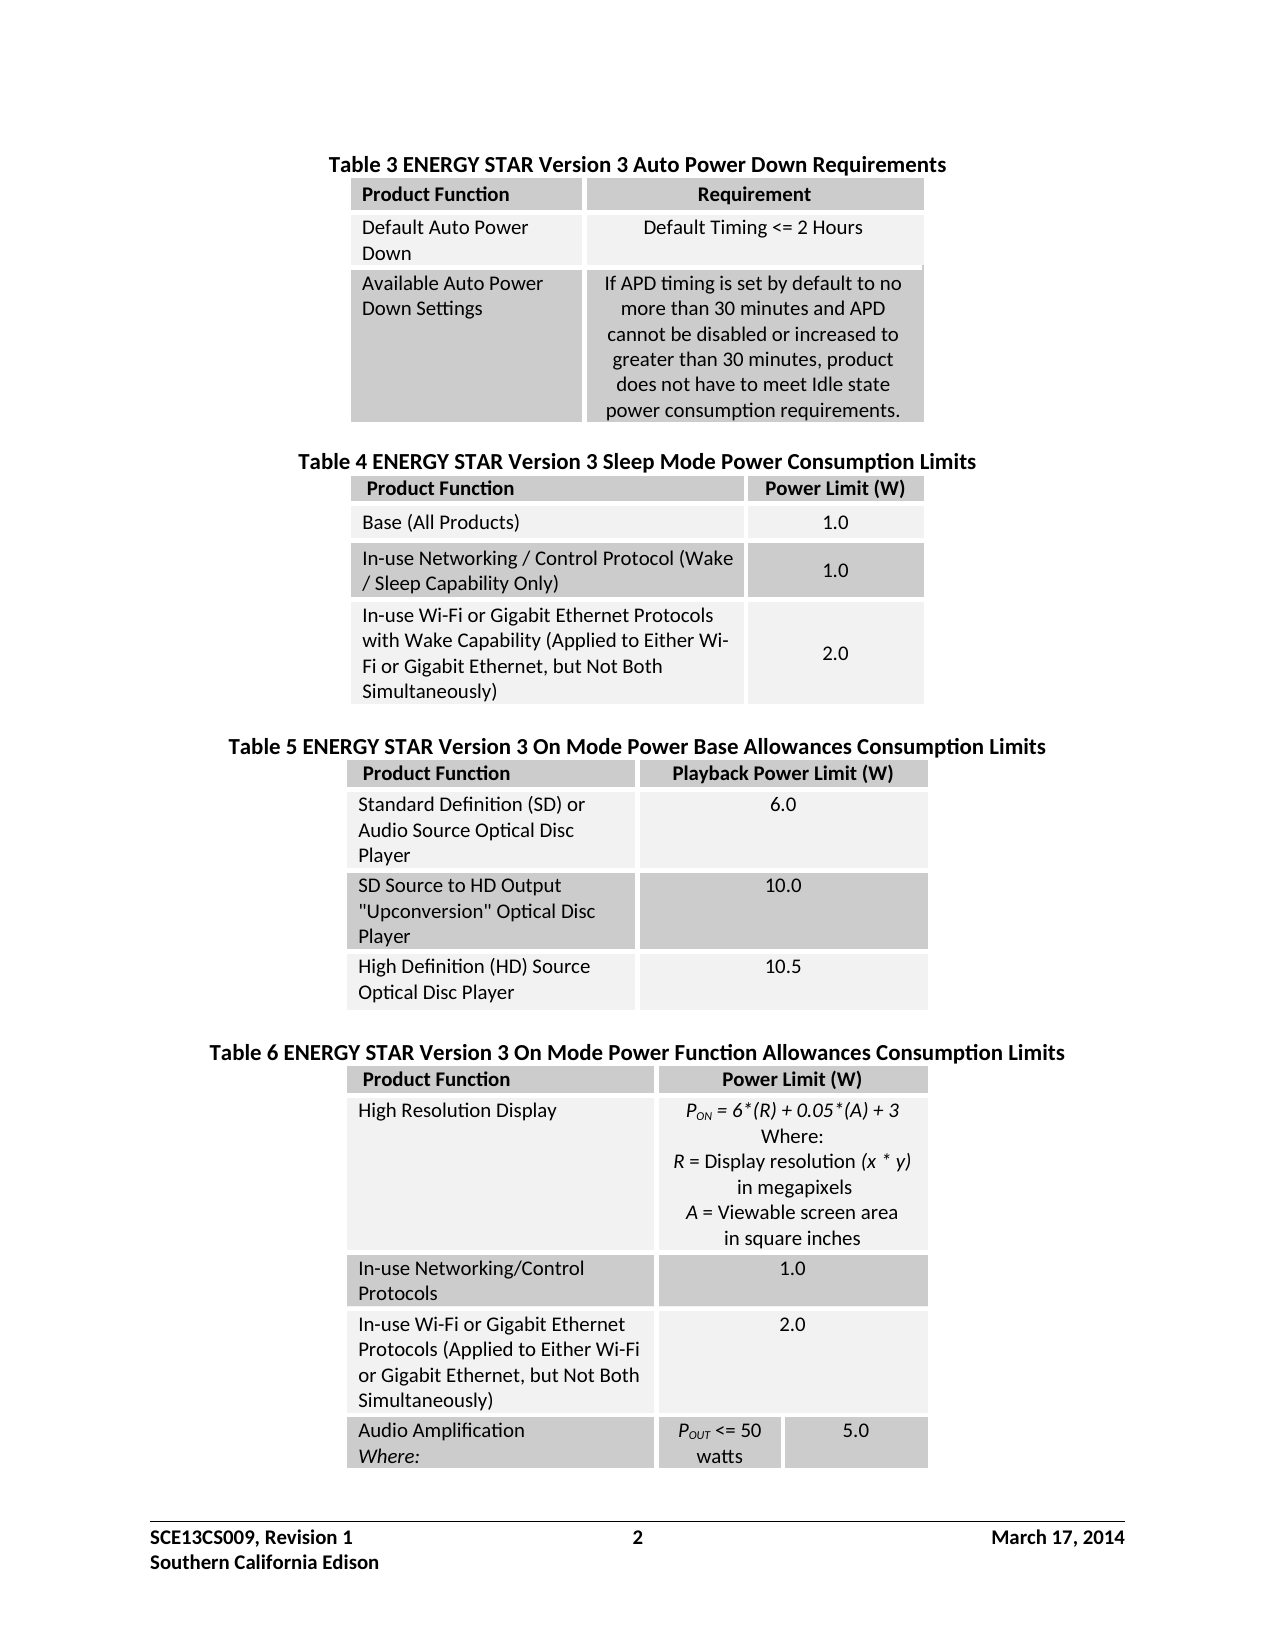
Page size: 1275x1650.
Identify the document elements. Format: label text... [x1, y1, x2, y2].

table_header Power Limit (W) [659, 1066, 928, 1093]
table_cell In-use Wi-Fi or Gigabit Ethernet Protocols (Applied to Either Wi-Fi or Gigabit Ethernet, but Not Both Simultaneously) [347, 1311, 654, 1413]
table_cell Standard Definition (SD) or Audio Source Optical Disc Player [347, 792, 635, 868]
text Table 6 ENERGY STAR Version 3 On Mode Power Function Allowances Consumption Limits [150, 1038, 1125, 1066]
table_cell In-use Wi-Fi or Gigabit Ethernet Protocols with Wake Capability (Applied to Either Wi-Fi or Gigabit Ethernet, but Not Both Simultaneously) [351, 602, 744, 704]
table_header Product Function [351, 476, 744, 501]
table_cell 1.0 [659, 1255, 928, 1306]
table_cell SD Source to HD Output "Upconversion" Optical Disc Player [347, 873, 635, 949]
text Table 4 ENERGY STAR Version 3 Sleep Mode Power Consumption Limits [150, 447, 1125, 476]
table_header Power Limit (W) [748, 476, 924, 501]
table_cell PON = 6*(R) + 0.05*(A) + 3 Where: R = Display resolution (x * y) in megapixels A = Viewable screen area in square inches [659, 1098, 928, 1250]
table_cell Default Timing <= 2 Hours [587, 215, 922, 265]
table_cell High Definition (HD) Source Optical Disc Player [347, 954, 635, 1010]
table_cell POUT <= 50 watts [659, 1417, 781, 1468]
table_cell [347, 1417, 654, 1468]
table_cell 10.5 [640, 954, 928, 1010]
table_cell 5.0 [785, 1417, 928, 1468]
table_cell 2.0 [659, 1311, 928, 1413]
table_header Product Function [351, 178, 582, 210]
table_cell 1.0 [748, 543, 924, 597]
table_cell 1.0 [748, 506, 924, 538]
table_cell 2.0 [748, 602, 924, 704]
text Table 3 ENERGY STAR Version 3 Auto Power Down Requirements [150, 150, 1125, 178]
table_cell 6.0 [640, 792, 928, 868]
text Table 5 ENERGY STAR Version 3 On Mode Power Base Allowances Consumption Limits [150, 732, 1125, 760]
table_cell Available Auto Power Down Settings [351, 270, 582, 422]
table_header Requirement [587, 178, 924, 210]
table_cell 10.0 [640, 873, 928, 949]
table_cell Default Auto Power Down [351, 215, 582, 265]
table_cell Base (All Products) [351, 506, 744, 538]
table_cell High Resolution Display [347, 1098, 654, 1250]
table_header Playback Power Limit (W) [640, 760, 928, 787]
table_header Product Function [347, 760, 635, 787]
table_cell In-use Networking / Control Protocol (Wake / Sleep Capability Only) [351, 543, 744, 597]
table_header Product Function [347, 1066, 654, 1093]
table_cell If APD timing is set by default to no more than 30 minutes and APD cannot be disabled or increased to greater than 30 minutes, product does not have to meet Idle state power consumption requirements. [587, 270, 922, 422]
table_cell In-use Networking/Control Protocols [347, 1255, 654, 1306]
